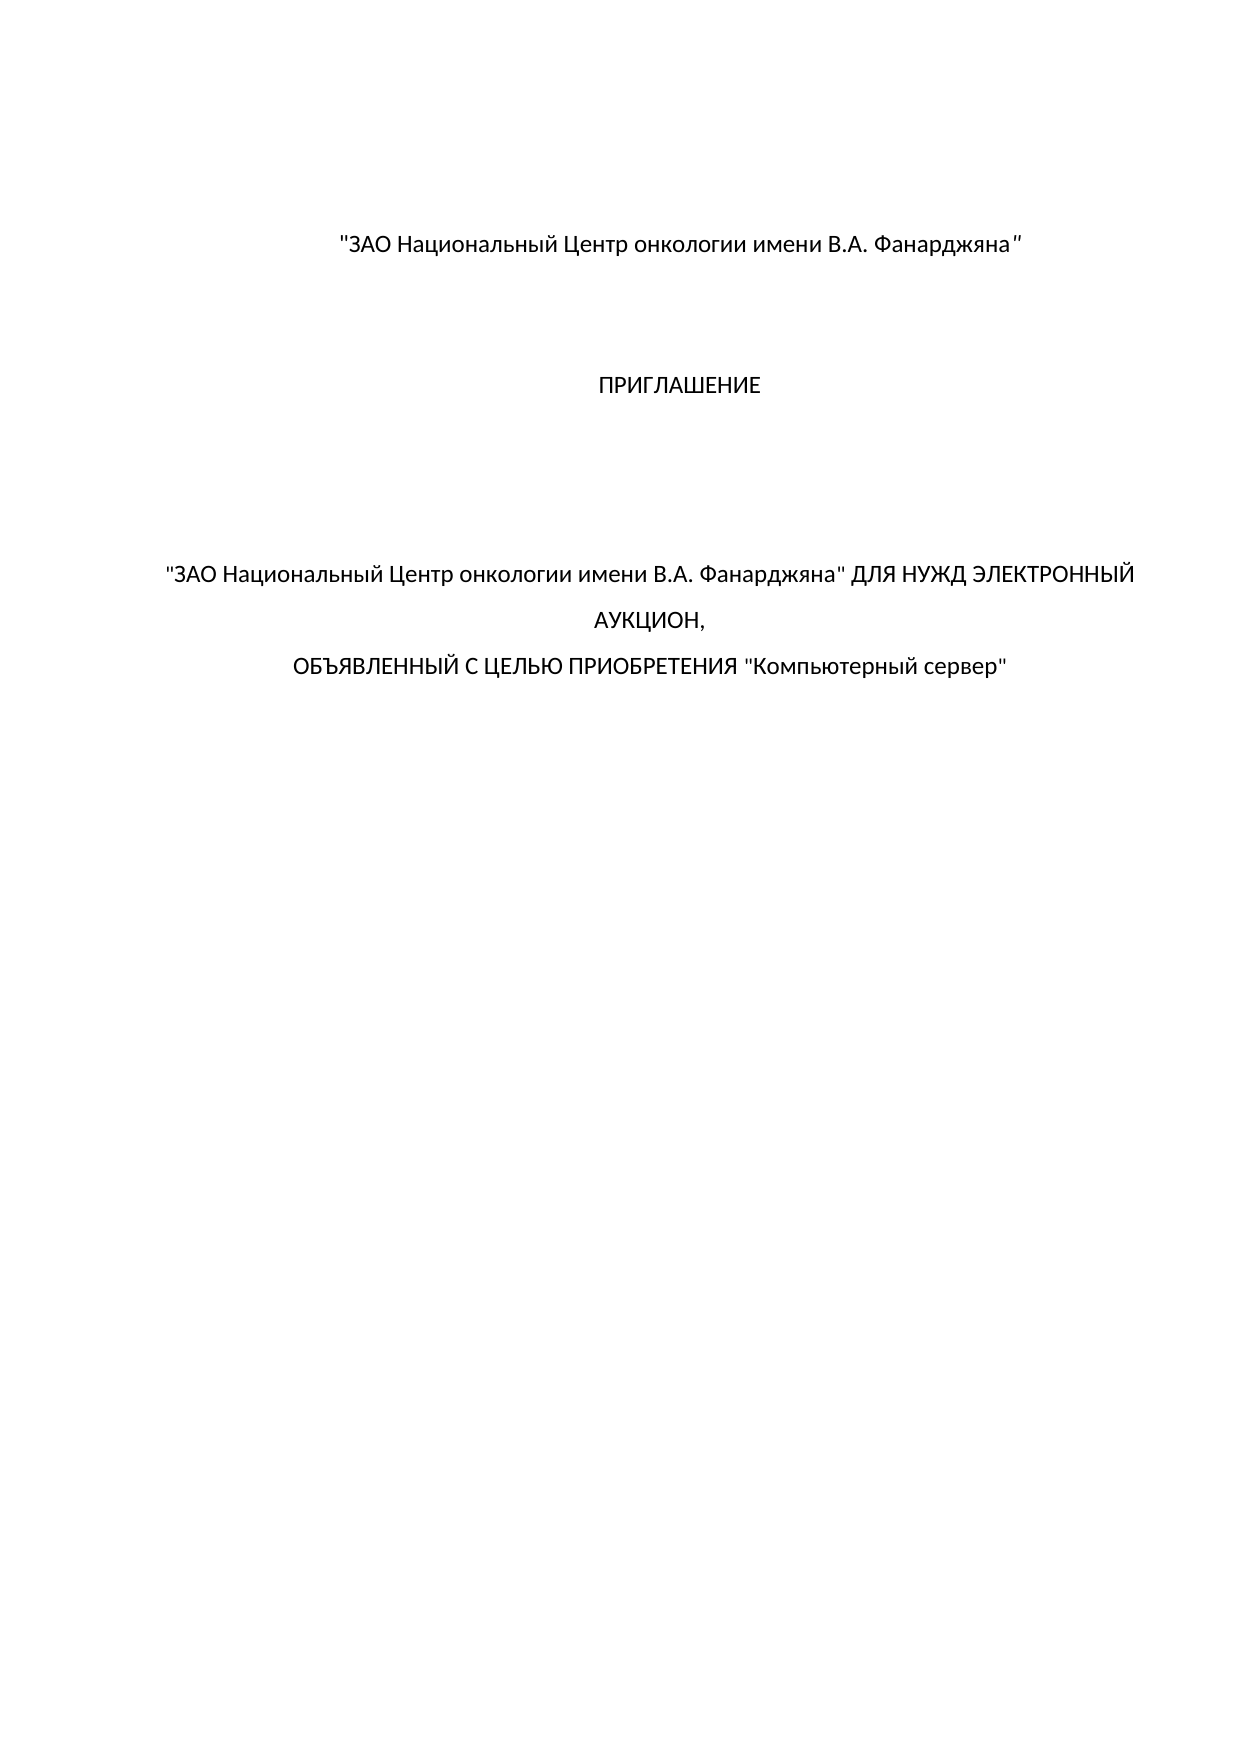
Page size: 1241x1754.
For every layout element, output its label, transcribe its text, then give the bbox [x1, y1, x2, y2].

text ПРИГЛАШЕНИЕ [148, 369, 1152, 400]
text "ЗАО Национальный Центр онкологии имени В.А. Фанарджяна" [148, 228, 1152, 258]
text ОБЪЯВЛЕННЫЙ С ЦЕЛЬЮ ПРИОБРЕТЕНИЯ "Компьютерный сервер" [148, 650, 1152, 680]
text "ЗАО Национальный Центр онкологии имени В.А. Фанарджяна" ДЛЯ НУЖД ЭЛЕКТРОННЫЙ АУКЦИОН, [148, 558, 1152, 634]
